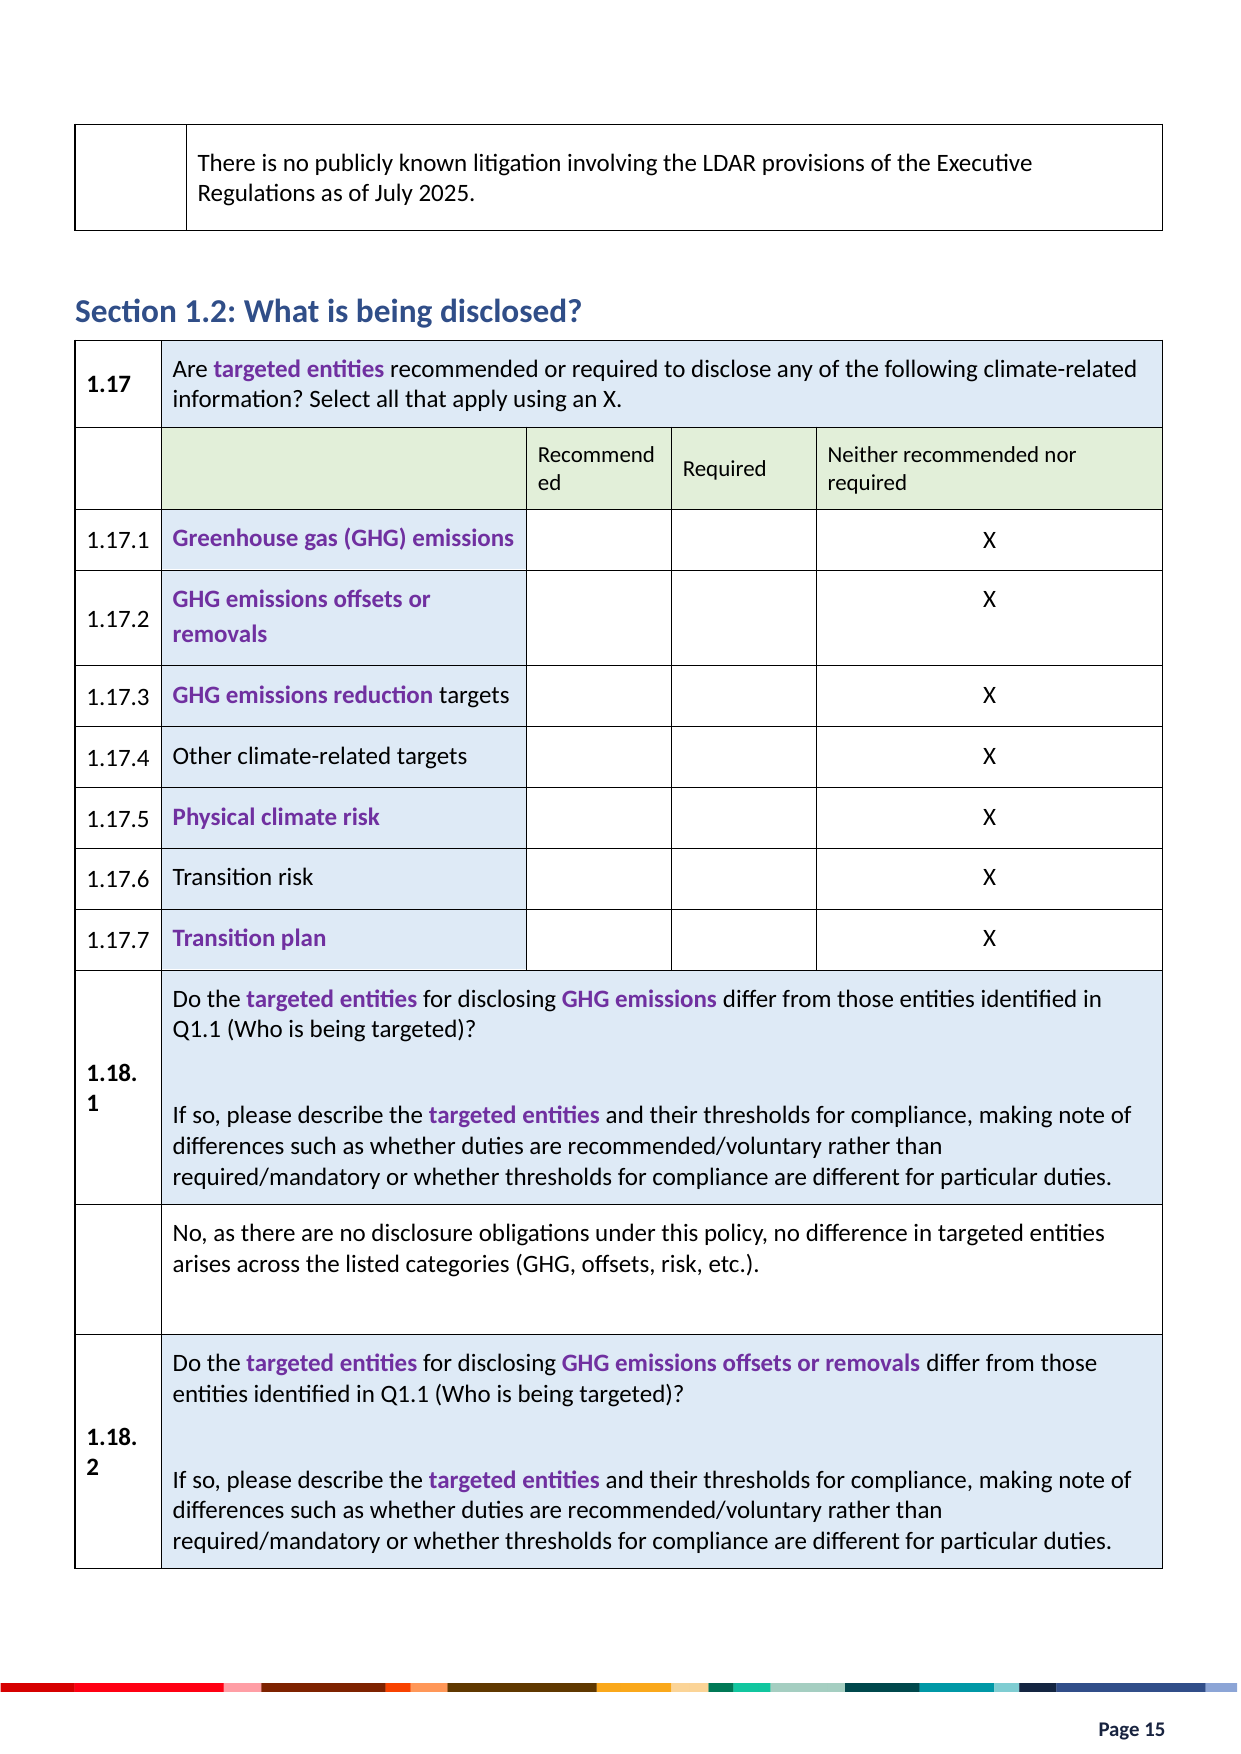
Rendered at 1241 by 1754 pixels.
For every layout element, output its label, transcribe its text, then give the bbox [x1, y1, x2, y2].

table_cell X [817, 571, 1162, 665]
table_cell 1.17.5 [76, 788, 161, 848]
picture [0, 1683, 1236, 1692]
table_cell [527, 910, 671, 969]
table_cell [672, 788, 816, 848]
table_cell GHG emissions offsets or removals [162, 571, 526, 665]
table_cell [162, 428, 526, 509]
table_cell X [817, 727, 1162, 787]
table_cell Recommended [527, 428, 671, 509]
table_cell [672, 727, 816, 787]
table_cell X [817, 510, 1162, 569]
table_cell 1.18.2 [76, 1335, 161, 1568]
table_header 1.17 [76, 341, 161, 427]
table_cell X [817, 910, 1162, 969]
table_cell 1.18.1 [76, 971, 161, 1204]
table_cell [527, 727, 671, 787]
table_cell There is no publicly known litigation involving the LDAR provisions of the Executive Regulations as of July 2025. [187, 125, 1162, 230]
table_cell [527, 571, 671, 665]
table_cell [672, 510, 816, 569]
subtitle Section 1.2: What is being disclosed? [75, 291, 1165, 331]
table_header Are targeted entities recommended or required to disclose any of the following climate-related information? Select all that apply using an X. [162, 341, 1162, 427]
table_cell 1.17.3 [76, 666, 161, 726]
table_cell X [817, 788, 1162, 848]
table_cell X [817, 666, 1162, 726]
table_cell [672, 849, 816, 909]
table_cell 1.17.7 [76, 910, 161, 969]
table_cell [527, 788, 671, 848]
table_cell [672, 910, 816, 969]
table_cell [76, 1205, 161, 1334]
table_cell Do the targeted entities for disclosing GHG emissions offsets or removals differ from those entities identified in Q1.1 (Who is being targeted)? If so, please describe the targeted entities and their thresholds for compliance, making note of differences such as whether duties are recommended/voluntary rather than required/mandatory or whether thresholds for compliance are different for particular duties. [162, 1335, 1162, 1568]
table_cell Required [672, 428, 816, 509]
table_cell [527, 666, 671, 726]
table_cell 1.17.4 [76, 727, 161, 787]
table_cell [76, 428, 161, 509]
table_cell Other climate-related targets [162, 727, 526, 787]
table_cell [527, 510, 671, 569]
table_cell [672, 571, 816, 665]
table_cell Physical climate risk [162, 788, 526, 848]
table_cell Greenhouse gas (GHG) emissions [162, 510, 526, 569]
table_cell GHG emissions reduction targets [162, 666, 526, 726]
table_cell [527, 849, 671, 909]
table_cell [76, 125, 186, 230]
table_cell Transition plan [162, 910, 526, 969]
table_cell Neither recommended nor required [817, 428, 1162, 509]
table_cell 1.17.2 [76, 571, 161, 665]
table_cell Transition risk [162, 849, 526, 909]
table_cell Do the targeted entities for disclosing GHG emissions differ from those entities identified in Q1.1 (Who is being targeted)? If so, please describe the targeted entities and their thresholds for compliance, making note of differences such as whether duties are recommended/voluntary rather than required/mandatory or whether thresholds for compliance are different for particular duties. [162, 971, 1162, 1204]
table_cell 1.17.1 [76, 510, 161, 569]
table_cell X [817, 849, 1162, 909]
table_cell 1.17.6 [76, 849, 161, 909]
table_cell [672, 666, 816, 726]
